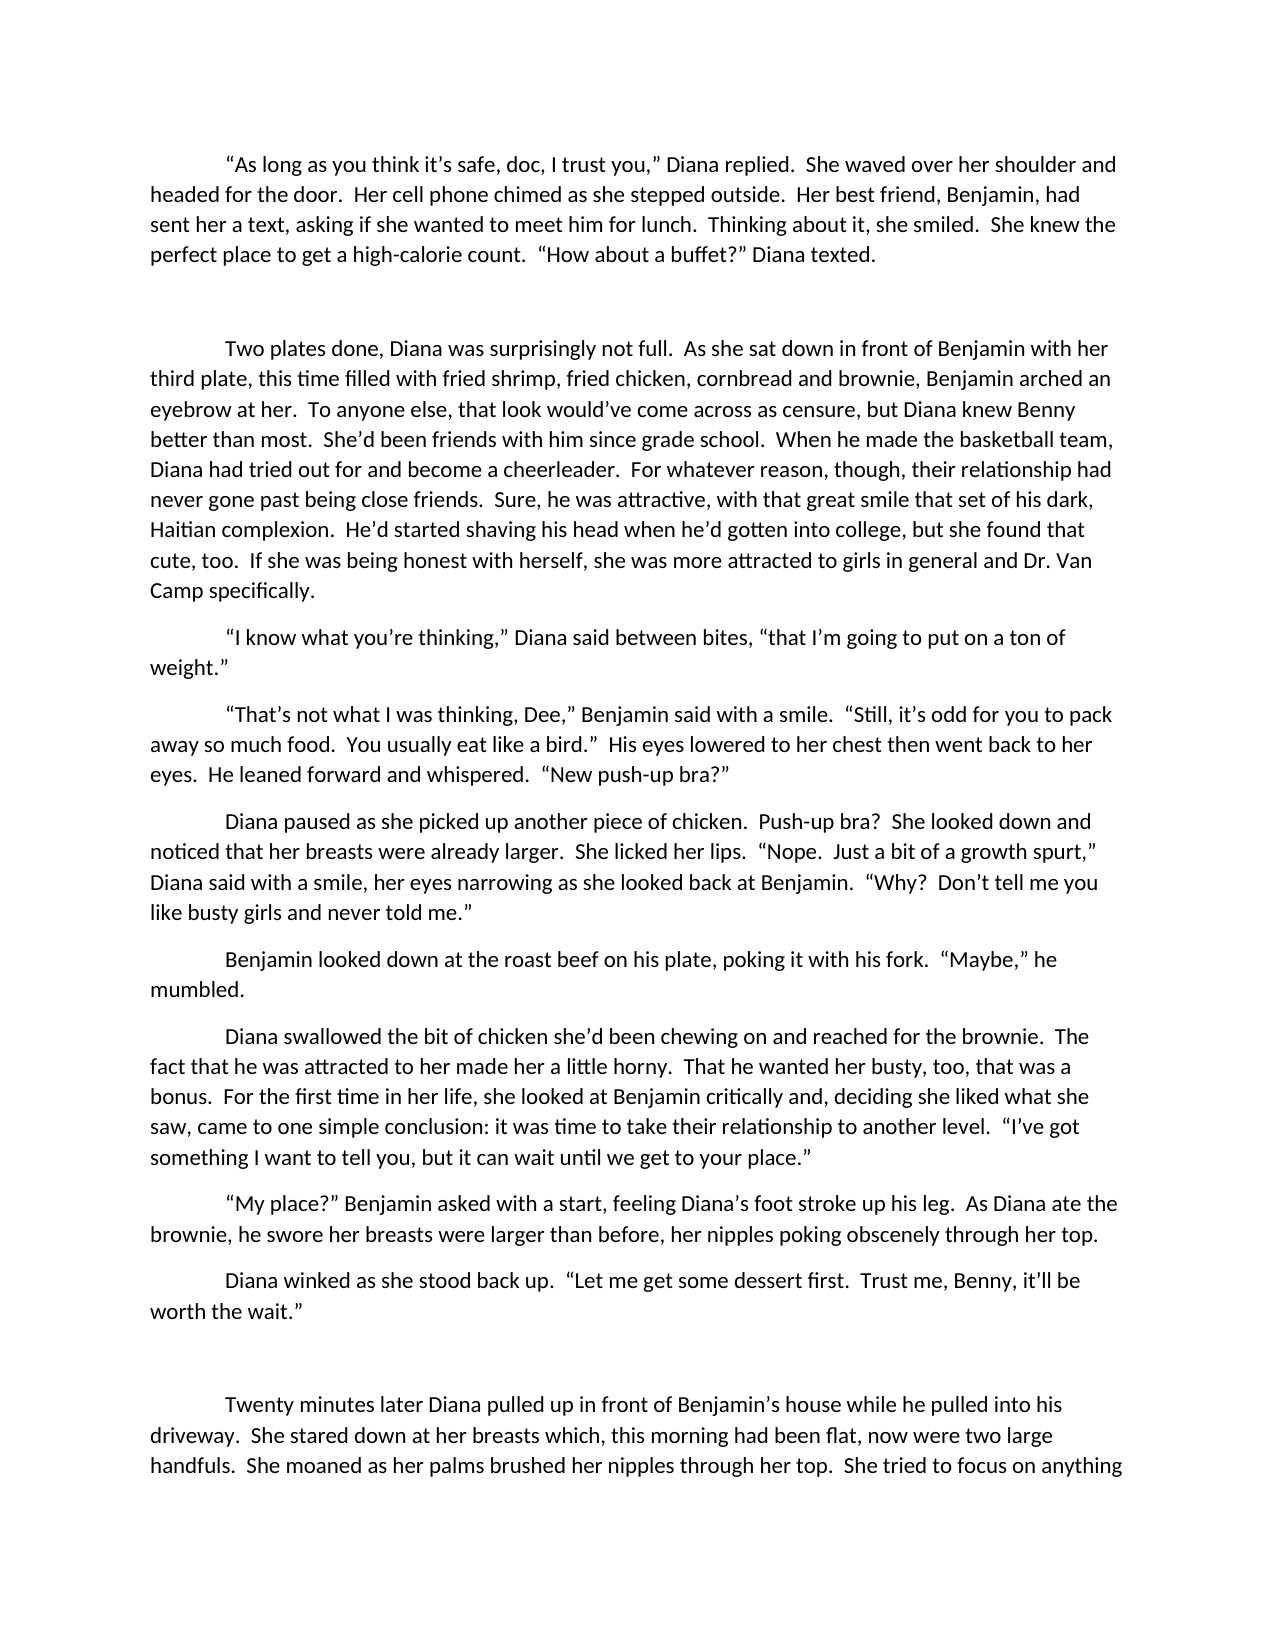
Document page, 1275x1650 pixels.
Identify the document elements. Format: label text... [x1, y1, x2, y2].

text Diana swallowed the bit of chicken she’d been chewing on and reached for the brownie. The fact that he was attracted to her made her a little horny. That he wanted her busty, too, that was a bonus. For the first time in her life, she looked at Benjamin critically and, deciding she liked what she saw, came to one simple conclusion: it was time to take their relationship to another level. “I’ve got something I want to tell you, but it can wait until we get to your place.” [150, 1022, 1125, 1171]
text “That’s not what I was thinking, Dee,” Benjamin said with a smile. “Still, it’s odd for you to pack away so much food. You usually eat like a bird.” His eyes lowered to her chest then went back to her eyes. He leaned forward and whispered. “New push-up bra?” [150, 700, 1125, 788]
text “As long as you think it’s safe, doc, I trust you,” Diana replied. She waved over her shoulder and headed for the door. Her cell phone chimed as she stepped outside. Her best friend, Benjamin, had sent her a text, asking if she wanted to meet him for lunch. Thinking about it, she smiled. She knew the perfect place to get a high-calorie count. “How about a buffet?” Diana texted. [150, 150, 1125, 269]
text “I know what you’re thinking,” Diana said between bites, “that I’m going to put on a ton of weight.” [150, 623, 1125, 681]
text “My place?” Benjamin asked with a start, feeling Diana’s foot stroke up his leg. As Diana ate the brownie, he swore her breasts were larger than before, her nipples poking obscenely through her top. [150, 1189, 1125, 1248]
text Diana paused as she picked up another piece of chicken. Push-up bra? She looked down and noticed that her breasts were already larger. She licked her lips. “Nope. Just a bit of a growth spurt,” Diana said with a smile, her eyes narrowing as she looked back at Benjamin. “Why? Don’t tell me you like busty girls and never told me.” [150, 807, 1125, 926]
text Diana winked as she stood back up. “Let me get some dessert first. Trust me, Benny, it’ll be worth the wait.” [150, 1267, 1125, 1325]
text Benjamin looked down at the roast beef on his plate, poking it with his fork. “Maybe,” he mumbled. [150, 945, 1125, 1003]
text Two plates done, Diana was surprisingly not full. As she sat down in front of Benjamin with her third plate, this time filled with fried shrimp, fried chicken, cornbread and brownie, Benjamin arched an eyebrow at her. To anyone else, that look would’ve come across as censure, but Diana knew Benny better than most. She’d been friends with him since grade school. When he made the basketball team, Diana had tried out for and become a cheerleader. For whatever reason, though, their relationship had never gone past being close friends. Sure, he was attractive, with that great smile that set of his dark, Haitian complexion. He’d started shaving his head when he’d gotten into college, but she found that cute, too. If she was being honest with herself, she was more attracted to girls in general and Dr. Van Camp specifically. [150, 334, 1125, 604]
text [150, 1391, 1125, 1479]
